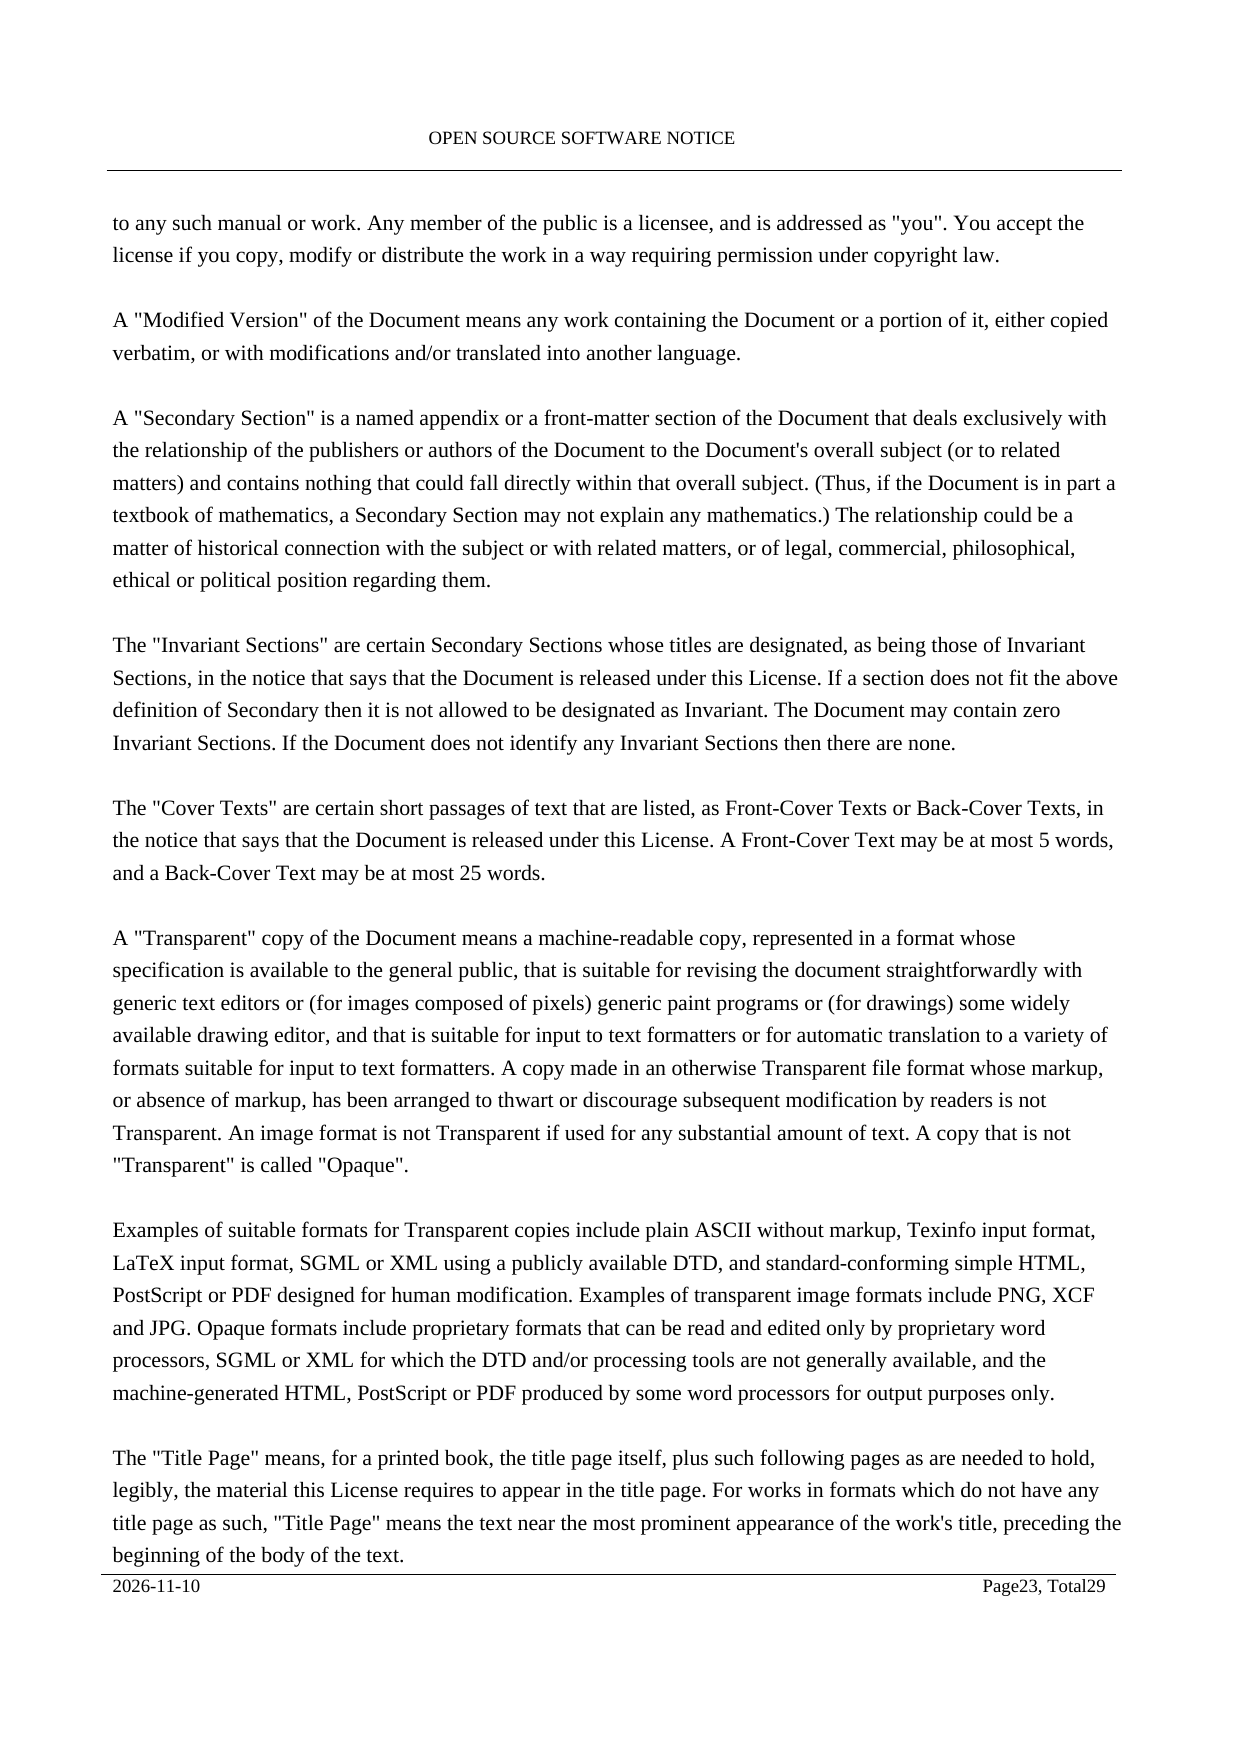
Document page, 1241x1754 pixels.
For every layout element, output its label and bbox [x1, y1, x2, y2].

text [112, 206, 1128, 1571]
